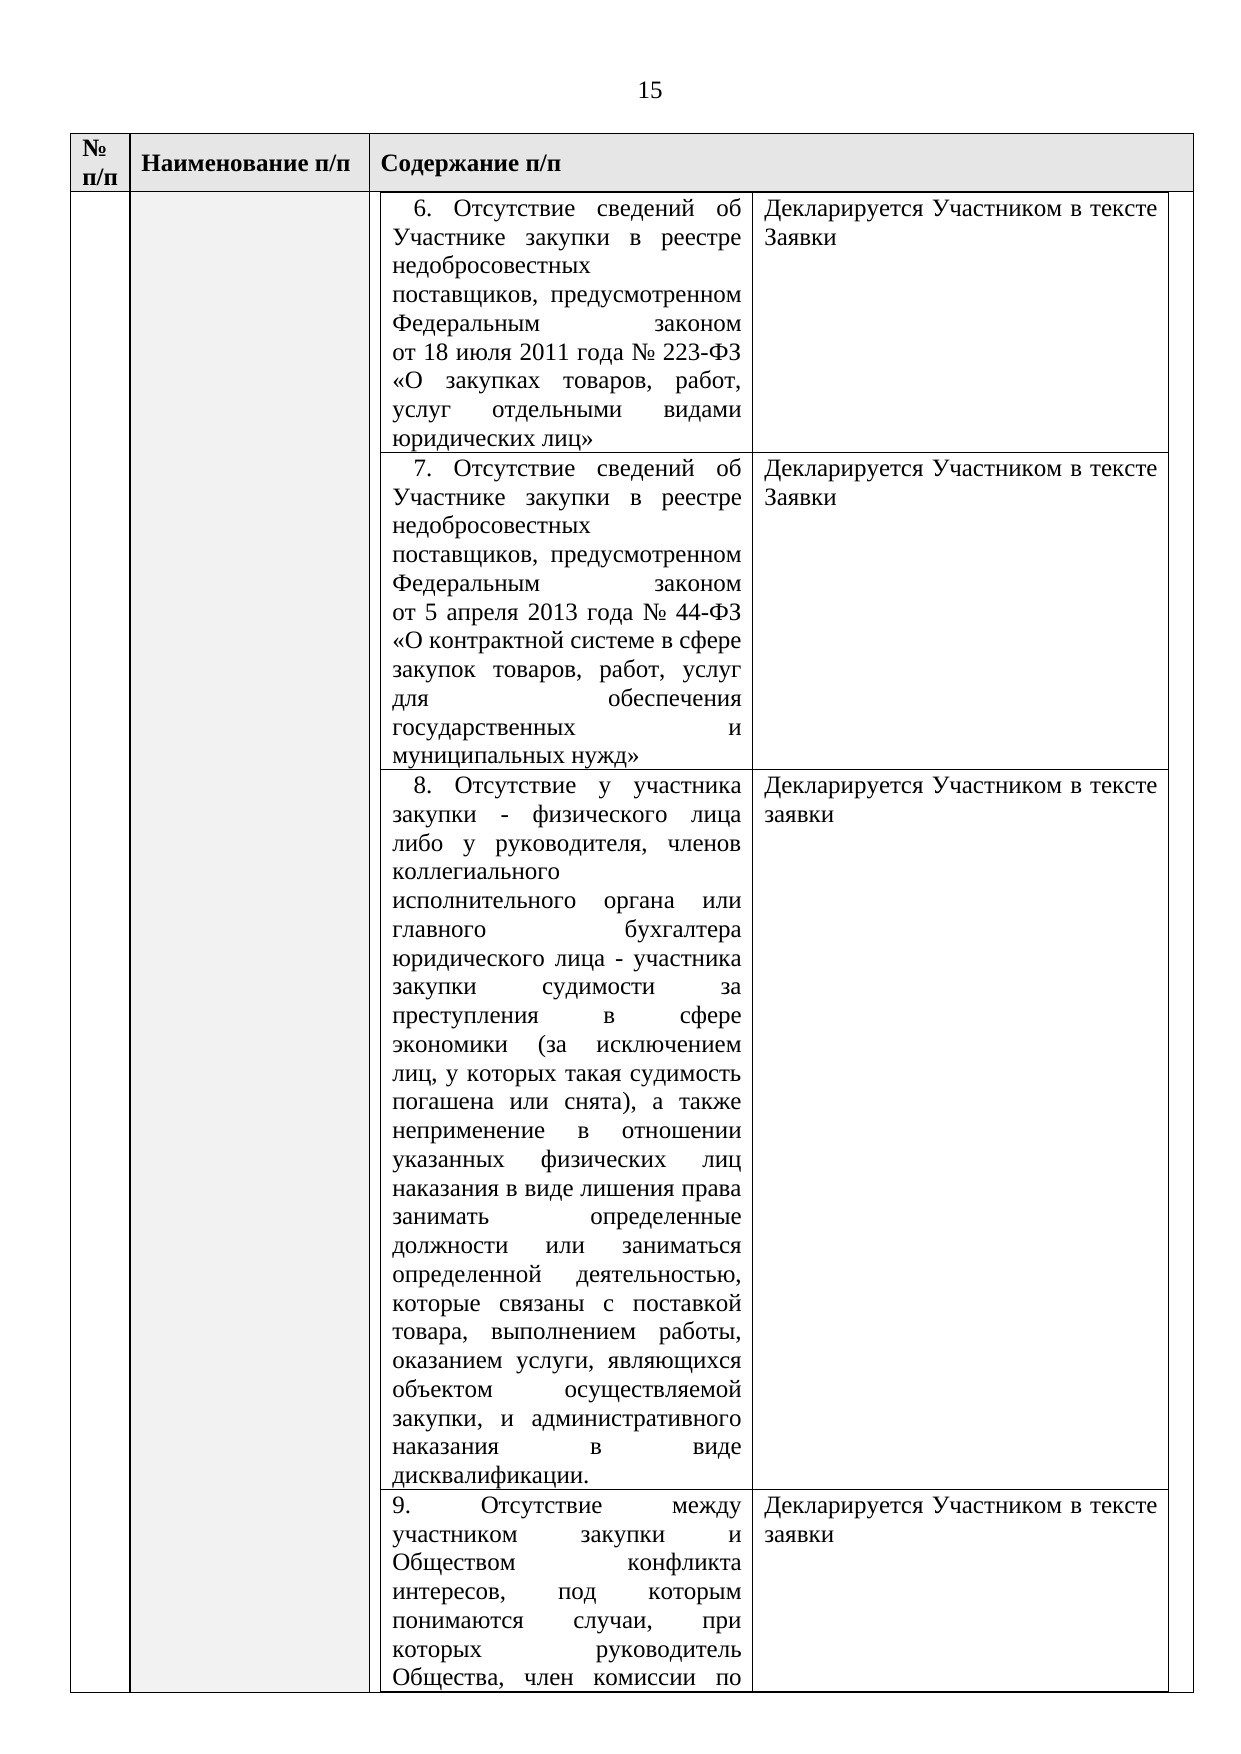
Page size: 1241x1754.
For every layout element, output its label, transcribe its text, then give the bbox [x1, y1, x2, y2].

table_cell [370, 192, 380, 1692]
table_header Наименование п/п [131, 134, 369, 191]
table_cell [131, 192, 369, 1692]
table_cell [753, 193, 1168, 452]
table_header Содержание п/п [370, 134, 1193, 191]
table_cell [1169, 192, 1193, 1692]
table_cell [381, 193, 752, 452]
table_header № п/п [71, 134, 129, 191]
table_cell [71, 192, 129, 1692]
